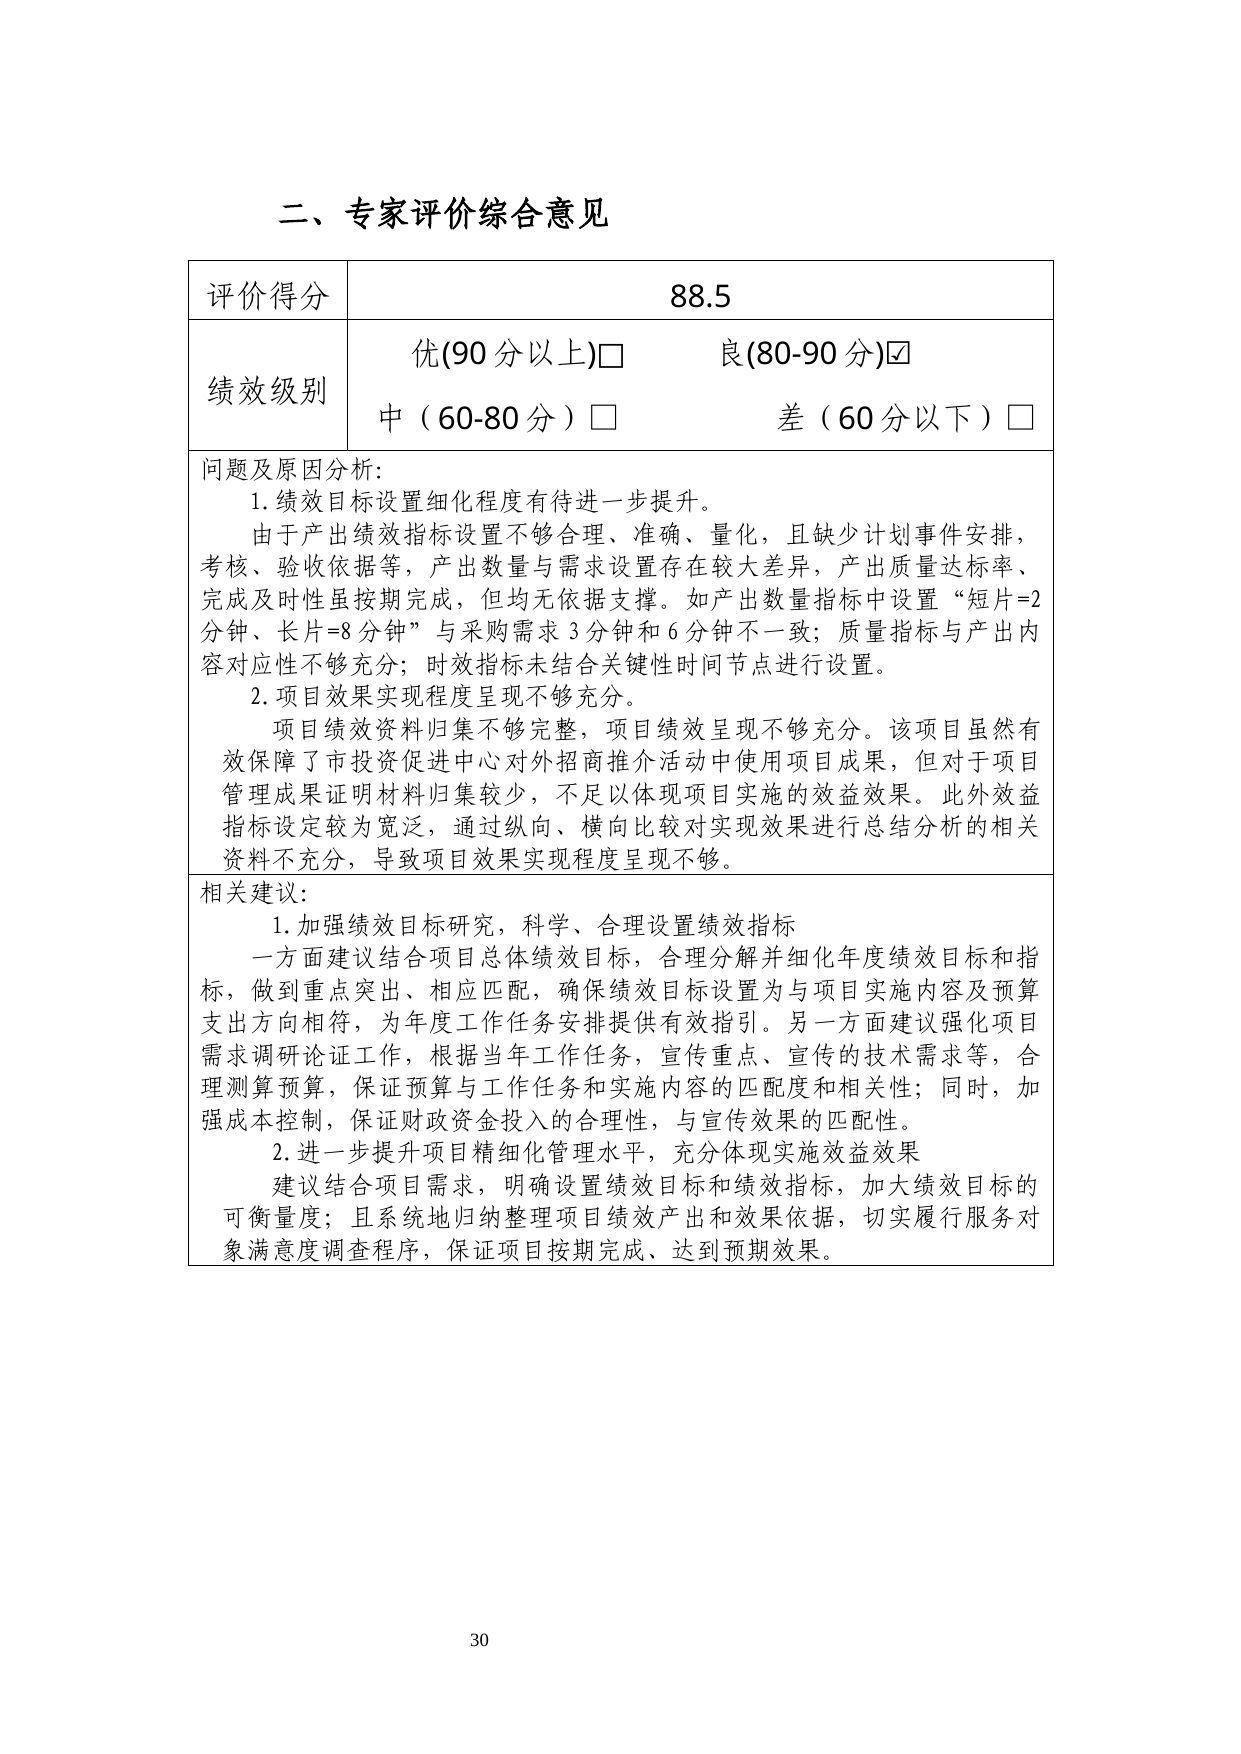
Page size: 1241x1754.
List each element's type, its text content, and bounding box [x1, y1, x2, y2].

table_header 88.5 [348, 261, 1053, 319]
table_header 评价得分 [189, 261, 347, 319]
text 二、专家评价综合意见 [209, 178, 1053, 243]
table_cell 绩效级别 [189, 320, 347, 450]
table_cell 问题及原因分析： 1.绩效目标设置细化程度有待进一步提升。 由于产出绩效指标设置不够合理、准确、量化，且缺少计划事件安排，考核、验收依据等，产出数量与需求设置存在较大差异，产出质量达标率、完成及时性虽按期完成，但均无依据支撑。如产出数量指标中设置“短片=2分钟、长片=8分钟”与采购需求3分钟和6分钟不一致；质量指标与产出内容对应性不够充分；时效指标未结合关键性时间节点进行设置。 2.项目效果实现程度呈现不够充分。 项目绩效资料归集不够完整，项目绩效呈现不够充分。该项目虽然有效保障了市投资促进中心对外招商推介活动中使用项目成果，但对于项目管理成果证明材料归集较少，不足以体现项目实施的效益效果。此外效益指标设定较为宽泛，通过纵向、横向比较对实现效果进行总结分析的相关资料不充分，导致项目效果实现程度呈现不够。 [189, 451, 1053, 874]
table_cell 相关建议： 1.加强绩效目标研究，科学、合理设置绩效指标 一方面建议结合项目总体绩效目标，合理分解并细化年度绩效目标和指标，做到重点突出、相应匹配，确保绩效目标设置为与项目实施内容及预算支出方向相符，为年度工作任务安排提供有效指引。另一方面建议强化项目需求调研论证工作，根据当年工作任务，宣传重点、宣传的技术需求等，合理测算预算，保证预算与工作任务和实施内容的匹配度和相关性；同时，加强成本控制，保证财政资金投入的合理性，与宣传效果的匹配性。 2.进一步提升项目精细化管理水平，充分体现实施效益效果 建议结合项目需求，明确设置绩效目标和绩效指标，加大绩效目标的可衡量度；且系统地归纳整理项目绩效产出和效果依据，切实履行服务对象满意度调查程序，保证项目按期完成、达到预期效果。 [189, 875, 1053, 1265]
table_cell 优(90分以上)□ 良(80-90分)☑ 中（60-80分）□ 差（60分以下）□ [348, 320, 1053, 450]
